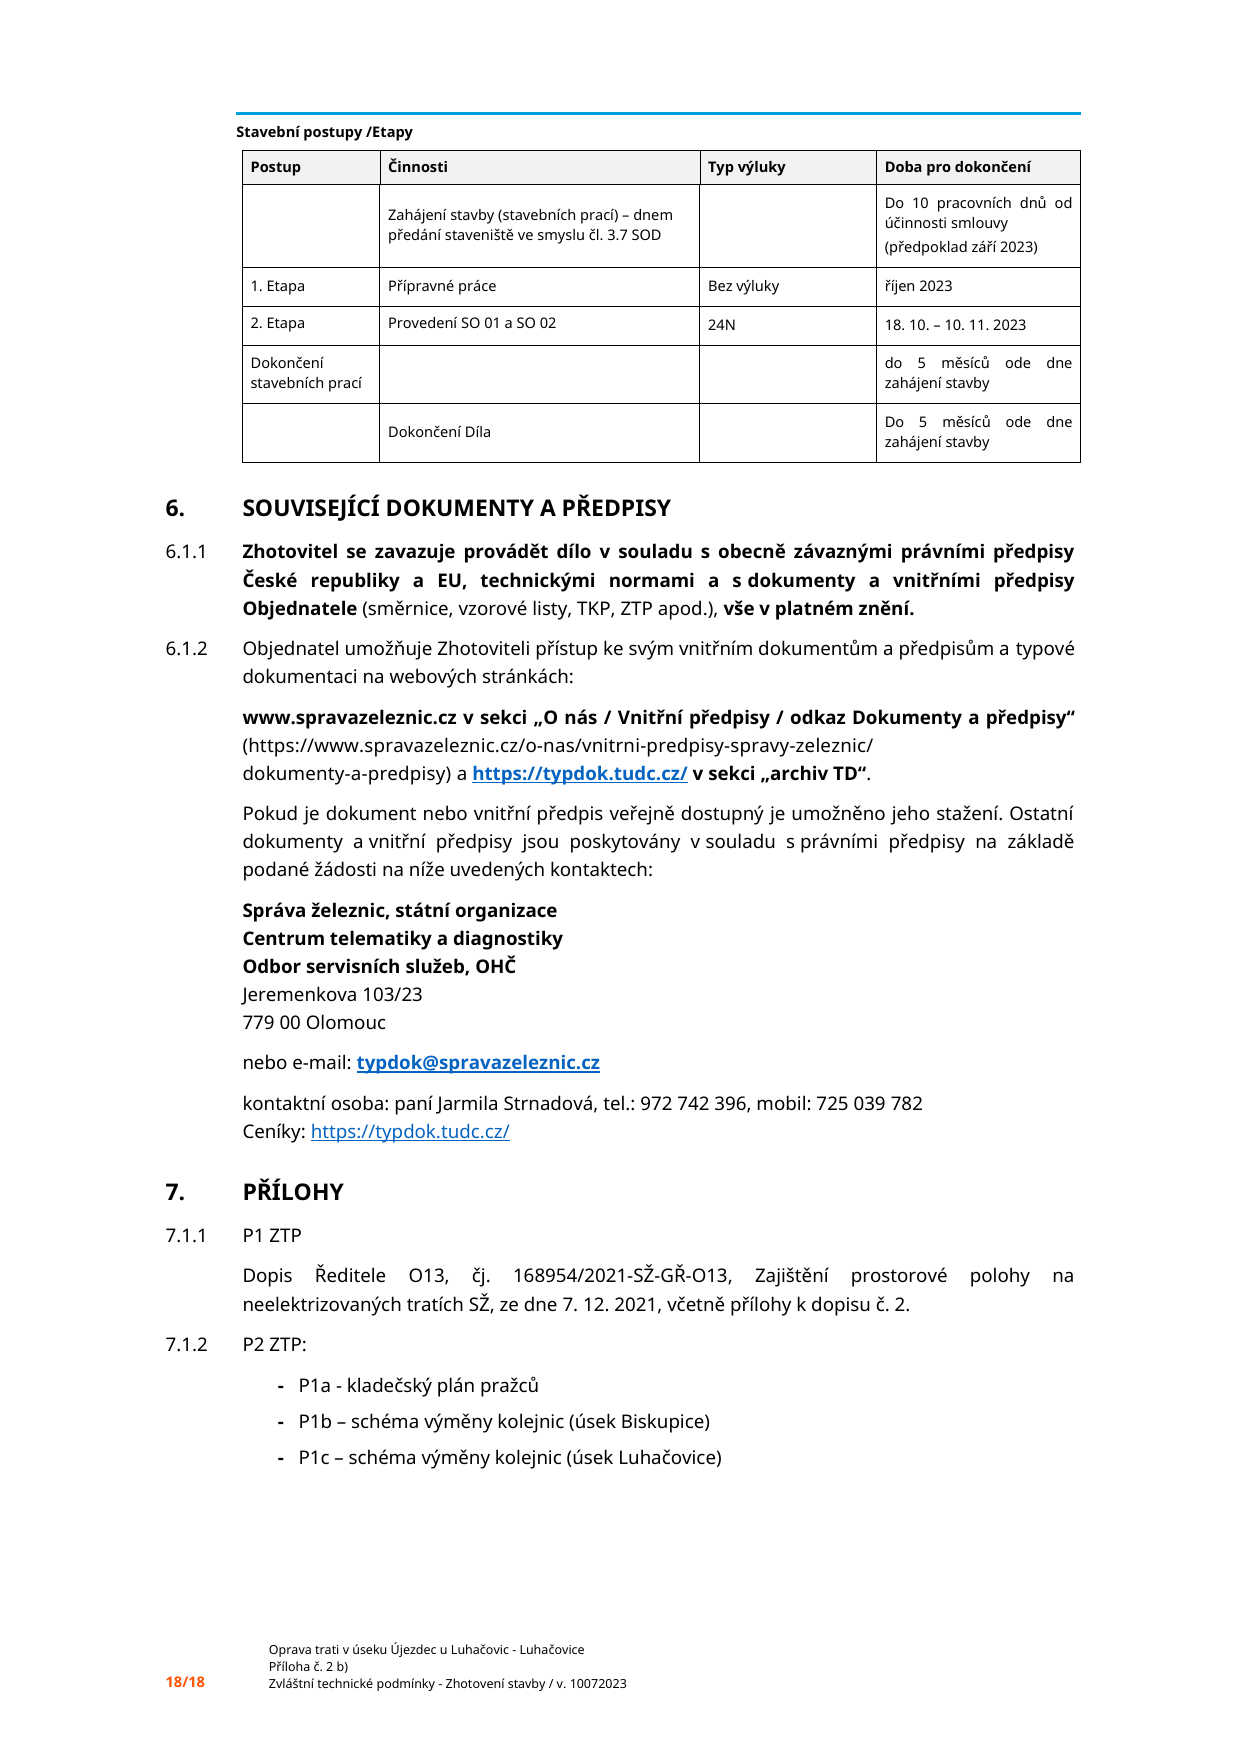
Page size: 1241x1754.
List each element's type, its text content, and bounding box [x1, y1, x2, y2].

table_header Doba pro dokončení [877, 151, 1080, 184]
table_cell Dokončení Díla [380, 404, 699, 462]
text Ceníky: https://typdok.tudc.cz/ [242, 1118, 1075, 1144]
table_cell [243, 185, 379, 267]
table_cell Bez výluky [700, 268, 876, 306]
table_cell 18. 10. – 10. 11. 2023 [877, 307, 1080, 344]
text SOUVISEJÍCÍ DOKUMENTY A PŘEDPISY [165, 492, 1075, 523]
text Odbor servisních služeb, OHČ [242, 953, 1075, 979]
table_cell Dokončení stavebních prací [243, 346, 379, 403]
text Zhotovitel se zavazuje provádět dílo v souladu s obecně závaznými právními předpisy České republiky a EU, technickými normami a s dokumenty a vnitřními předpisy Objednatele (směrnice, vzorové listy, TKP, ZTP apod.), vše v platném znění. [165, 539, 1075, 620]
text P2 ZTP: [165, 1331, 1075, 1357]
table_cell do 5 měsíců ode dne zahájení stavby [877, 346, 1080, 403]
text P1b – schéma výměny kolejnic (úsek Biskupice) [278, 1408, 1075, 1434]
table_header Typ výluky [701, 151, 876, 184]
table_cell 24N [700, 307, 876, 344]
table_cell Do 10 pracovních dnů od účinnosti smlouvy (předpoklad září 2023) [877, 185, 1080, 267]
list Dopis Ředitele O13, čj. 168954/2021-SŽ-GŘ-O13, Zajištění prostorové polohy na neelektrizovaných tratích SŽ, ze dne 7. 12. 2021, včetně přílohy k dopisu č. 2. [242, 1263, 1075, 1316]
text nebo e-mail: typdok@spravazeleznic.cz [242, 1050, 1075, 1075]
table_cell [380, 346, 699, 403]
text Objednatel umožňuje Zhotoviteli přístup ke svým vnitřním dokumentům a předpisům a typové dokumentaci na webových stránkách: [165, 635, 1075, 689]
table_cell 1. Etapa [243, 268, 379, 306]
text 779 00 Olomouc [242, 1009, 1075, 1035]
text Správa železnic, státní organizace [242, 897, 1075, 923]
table_cell Přípravné práce [380, 268, 699, 306]
table_cell [700, 404, 876, 462]
text PŘÍLOHY [165, 1175, 1075, 1207]
text P1 ZTP [165, 1222, 1075, 1248]
table_cell Zahájení stavby (stavebních prací) – dnem předání staveniště ve smyslu čl. 3.7 SOD [380, 185, 699, 267]
table_cell [243, 404, 379, 462]
table_header Činnosti [381, 151, 700, 184]
table_cell [700, 185, 876, 267]
table_cell Do 5 měsíců ode dne zahájení stavby [877, 404, 1080, 462]
text kontaktní osoba: paní Jarmila Strnadová, tel.: 972 742 396, mobil: 725 039 782 [242, 1090, 1075, 1116]
text Pokud je dokument nebo vnitřní předpis veřejně dostupný je umožněno jeho stažení. Ostatní dokumenty a vnitřní předpisy jsou poskytovány v souladu s právními předpisy na základě podané žádosti na níže uvedených kontaktech: [242, 801, 1075, 882]
text www.spravazeleznic.cz v sekci „O nás / Vnitřní předpisy / odkaz Dokumenty a předpisy“ (https://www.spravazeleznic.cz/o-nas/vnitrni-predpisy-spravy-zeleznic/ dokumenty-a-predpisy) a https://typdok.tudc.cz/ v sekci „archiv TD“. [242, 704, 1075, 786]
text Centrum telematiky a diagnostiky [242, 925, 1075, 951]
table_cell [700, 346, 876, 403]
table_cell Provedení SO 01 a SO 02 [380, 307, 699, 344]
text Jeremenkova 103/23 [242, 981, 1075, 1007]
text P1c – schéma výměny kolejnic (úsek Luhačovice) [278, 1444, 1075, 1470]
text P1a - kladečský plán pražců [278, 1372, 1075, 1397]
text Stavební postupy /Etapy [236, 115, 1081, 141]
table_header Postup [243, 151, 380, 184]
table_cell říjen 2023 [877, 268, 1080, 306]
table_cell 2. Etapa [243, 307, 379, 344]
